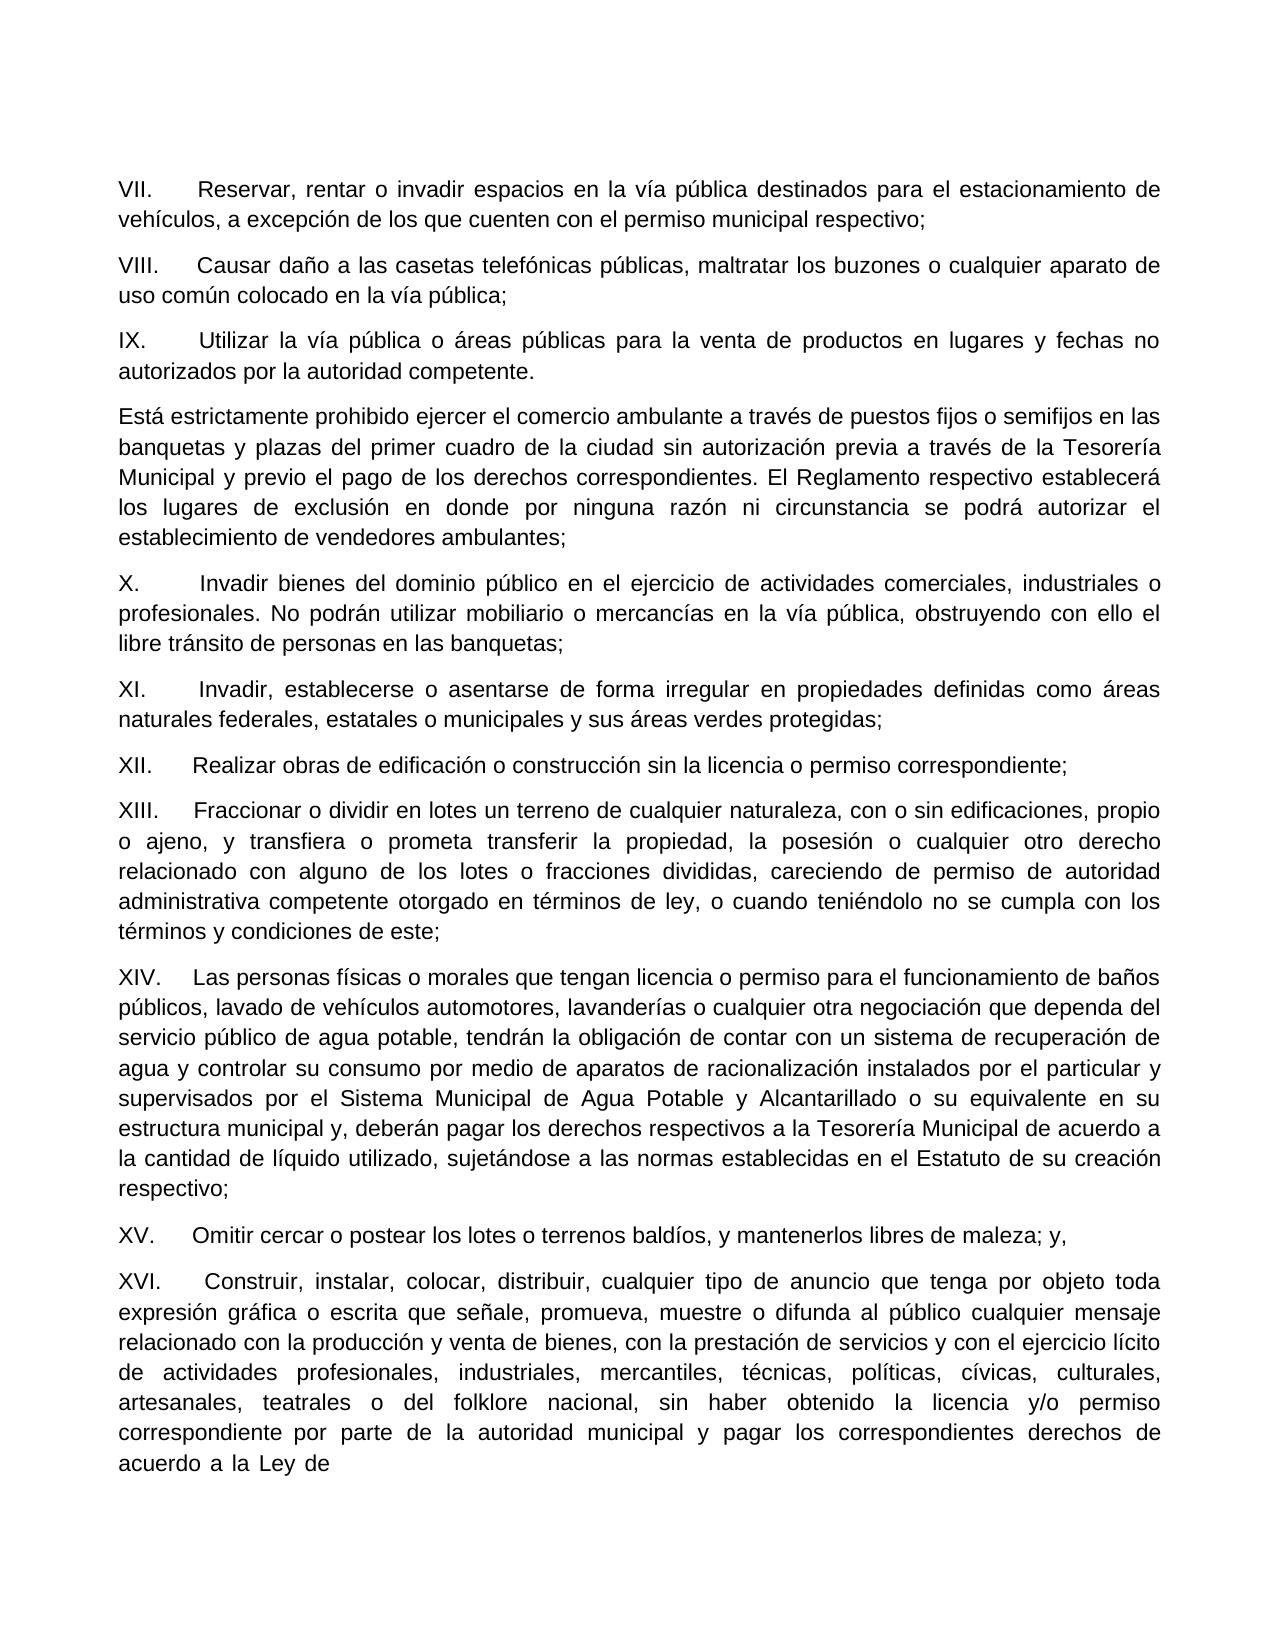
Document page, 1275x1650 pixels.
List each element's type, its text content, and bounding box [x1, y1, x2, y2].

text XVI. Construir, instalar, colocar, distribuir, cualquier tipo de anuncio que tenga por objeto toda expresión gráfica o escrita que señale, promueva, muestre o difunda al público cualquier mensaje relacionado con la producción y venta de bienes, con la prestación de servicios y con el ejercicio lícito de actividades profesionales, industriales, mercantiles, técnicas, políticas, cívicas, culturales, artesanales, teatrales o del folklore nacional, sin haber obtenido la licencia y/o permiso correspondiente por parte de la autoridad municipal y pagar los correspondientes derechos de acuerdo a la Ley de [118, 1268, 1161, 1476]
text XIV. Las personas físicas o morales que tengan licencia o permiso para el funcionamiento de baños públicos, lavado de vehículos automotores, lavanderías o cualquier otra negociación que dependa del servicio público de agua potable, tendrán la obligación de contar con un sistema de recuperación de agua y controlar su consumo por medio de aparatos de racionalización instalados por el particular y supervisados por el Sistema Municipal de Agua Potable y Alcantarillado o su equivalente en su estructura municipal y, deberán pagar los derechos respectivos a la Tesorería Municipal de acuerdo a la cantidad de líquido utilizado, sujetándose a las normas establecidas en el Estatuto de su creación respectivo; [118, 964, 1161, 1202]
text XII. Realizar obras de edificación o construcción sin la licencia o permiso correspondiente; [118, 752, 1071, 778]
text IX. Utilizar la vía pública o áreas públicas para la venta de productos en lugares y fechas no autorizados por la autoridad competente. [118, 327, 1160, 384]
text VIII. Causar daño a las casetas telefónicas públicas, maltratar los buzones o cualquier aparato de uso común colocado en la vía pública; [118, 252, 1161, 308]
text VII. Reservar, rentar o invadir espacios en la vía pública destinados para el estacionamiento de vehículos, a excepción de los que cuenten con el permiso municipal respectivo; [118, 176, 1161, 233]
text XIII. Fraccionar o dividir en lotes un terreno de cualquier naturaleza, con o sin edificaciones, propio o ajeno, y transfiera o prometa transferir la propiedad, la posesión o cualquier otro derecho relacionado con alguno de los lotes o fracciones divididas, careciendo de permiso de autoridad administrativa competente otorgado en términos de ley, o cuando teniéndolo no se cumpla con los términos y condiciones de este; [118, 797, 1161, 945]
text Está estrictamente prohibido ejercer el comercio ambulante a través de puestos fijos o semifijos en las banquetas y plazas del primer cuadro de la ciudad sin autorización previa a través de la Tesorería Municipal y previo el pago de los derechos correspondientes. El Reglamento respectivo establecerá los lugares de exclusión en donde por ninguna razón ni circunstancia se podrá autorizar el establecimiento de vendedores ambulantes; [118, 403, 1161, 550]
text XV. Omitir cercar o postear los lotes o terrenos baldíos, y mantenerlos libres de maleza; y, [118, 1222, 1069, 1249]
text XI. Invadir, establecerse o asentarse de forma irregular en propiedades definidas como áreas naturales federales, estatales o municipales y sus áreas verdes protegidas; [118, 676, 1160, 732]
text X. Invadir bienes del dominio público en el ejercicio de actividades comerciales, industriales o profesionales. No podrán utilizar mobiliario o mercancías en la vía pública, obstruyendo con ello el libre tránsito de personas en las banquetas; [118, 570, 1161, 656]
